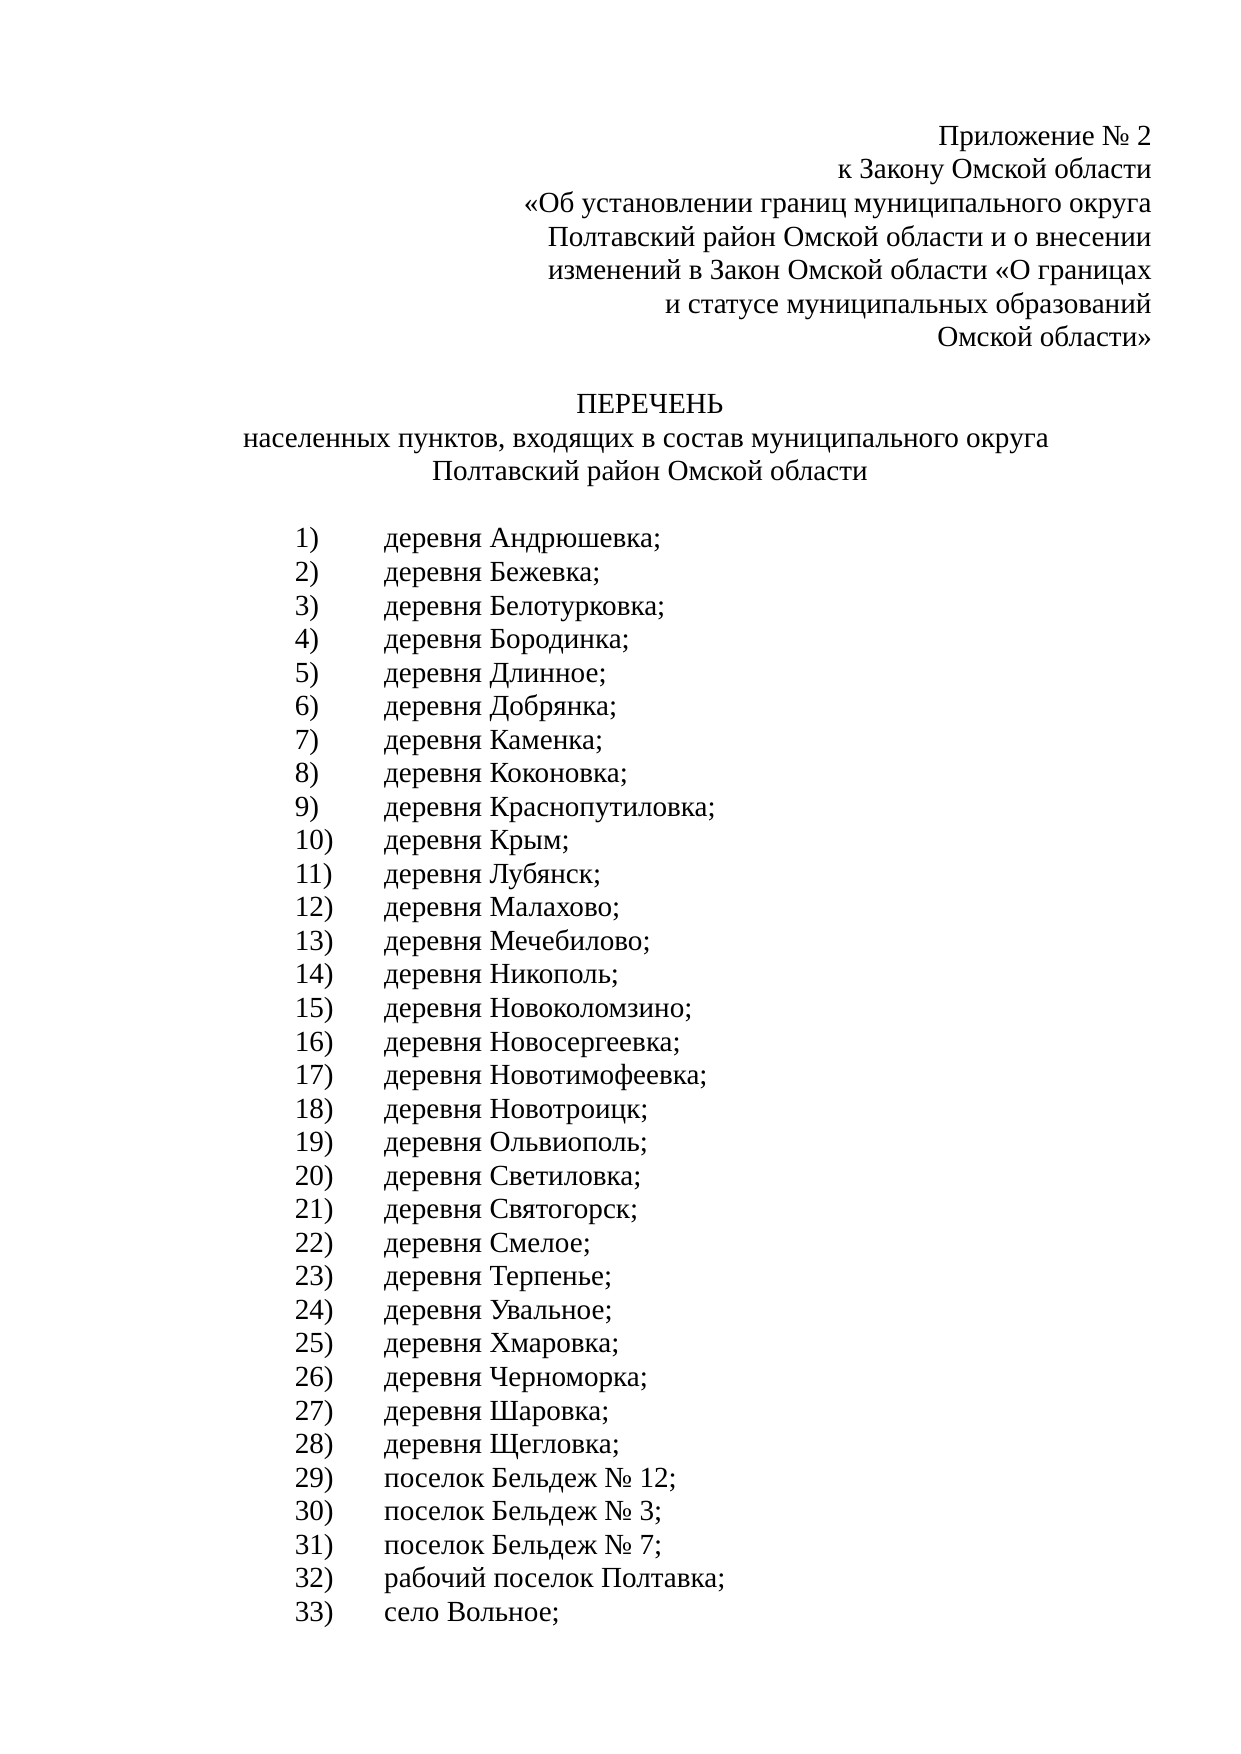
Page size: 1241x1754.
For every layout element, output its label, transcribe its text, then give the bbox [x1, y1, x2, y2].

list поселок Бельдеж № 7; [294, 1527, 1152, 1560]
list деревня Увальное; [294, 1292, 1152, 1326]
text Приложение № 2 [148, 118, 1152, 152]
list деревня Краснопутиловка; [294, 789, 1152, 822]
list деревня Каменка; [294, 722, 1152, 755]
list деревня Новоколомзино; [294, 990, 1152, 1024]
list деревня Бежевка; [294, 554, 1152, 588]
list деревня Новотимофеевка; [294, 1057, 1152, 1091]
list село Вольное; [294, 1594, 1152, 1627]
list деревня Хмаровка; [294, 1326, 1152, 1359]
list поселок Бельдеж № 3; [294, 1493, 1152, 1527]
list деревня Светиловка; [294, 1158, 1152, 1191]
list деревня Бородинка; [294, 621, 1152, 655]
list деревня Коконовка; [294, 755, 1152, 789]
list деревня Длинное; [294, 655, 1152, 688]
list рабочий поселок Полтавка; [294, 1560, 1152, 1594]
list деревня Никополь; [294, 957, 1152, 990]
list деревня Лубянск; [294, 856, 1152, 889]
list деревня Терпенье; [294, 1258, 1152, 1292]
list деревня Малахово; [294, 889, 1152, 923]
list деревня Мечебилово; [294, 923, 1152, 957]
list деревня Добрянка; [294, 688, 1152, 722]
list деревня Святогорск; [294, 1191, 1152, 1225]
text «Об установлении границ муниципального округа [148, 185, 1152, 219]
list деревня Шаровка; [294, 1393, 1152, 1426]
list деревня Черноморка; [294, 1359, 1152, 1393]
text населенных пунктов, входящих в состав муниципального округа Полтавский район Омской области [148, 420, 1152, 487]
list деревня Щегловка; [294, 1426, 1152, 1460]
text Полтавский район Омской области и о внесении изменений в Закон Омской области «О границах и статусе муниципальных образований Омской области» [148, 219, 1152, 353]
list деревня Новосергеевка; [294, 1024, 1152, 1057]
list деревня Новотроицк; [294, 1091, 1152, 1124]
list деревня Андрюшевка; [294, 521, 1152, 554]
list деревня Ольвиополь; [294, 1124, 1152, 1158]
list деревня Белотурковка; [294, 588, 1152, 621]
text к Закону Омской области [148, 152, 1152, 185]
text ПЕРЕЧЕНЬ [148, 386, 1152, 420]
list деревня Смелое; [294, 1225, 1152, 1258]
list поселок Бельдеж № 12; [294, 1460, 1152, 1493]
list деревня Крым; [294, 822, 1152, 856]
